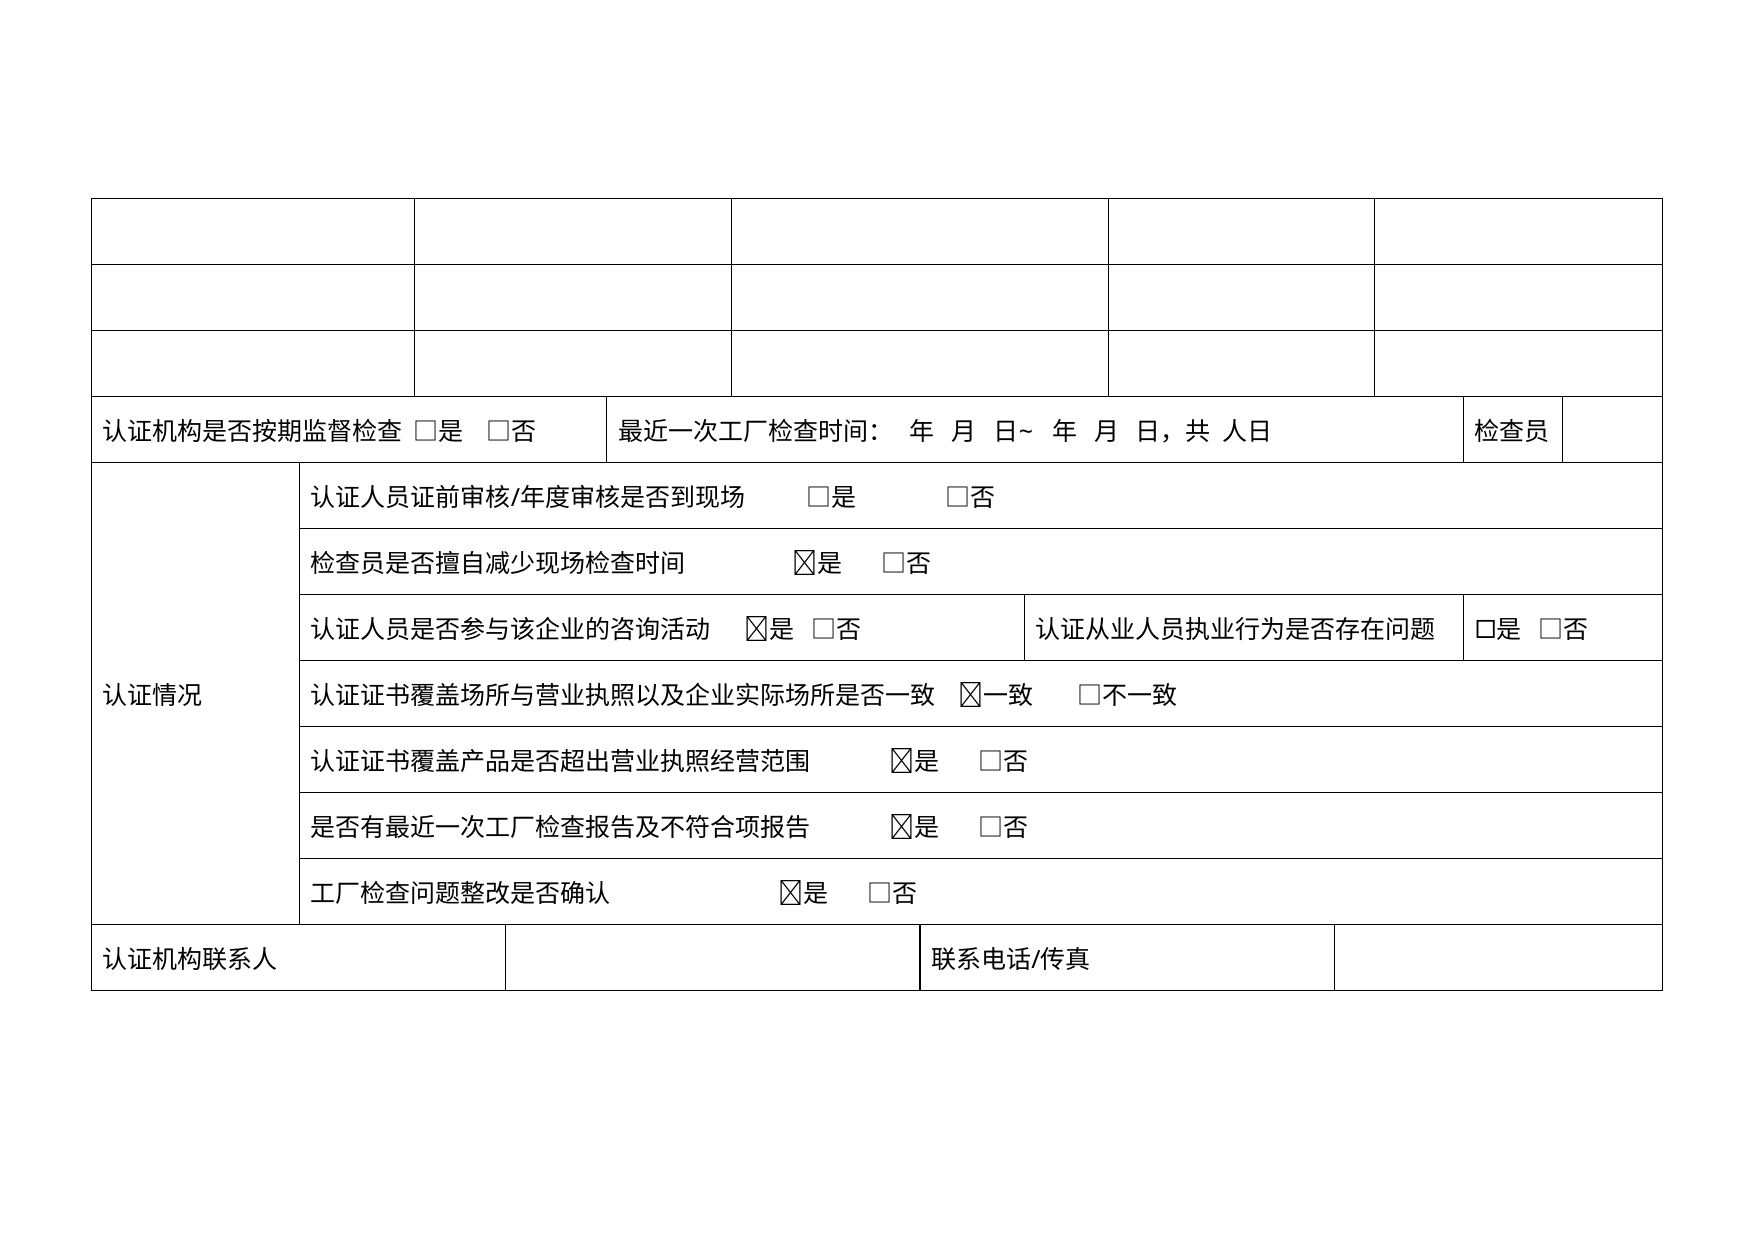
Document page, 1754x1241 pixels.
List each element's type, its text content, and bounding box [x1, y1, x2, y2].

table_cell [1109, 265, 1374, 330]
table_cell 认证人员证前审核/年度审核是否到现场 □是 □否 [300, 463, 1662, 528]
table_cell 工厂检查问题整改是否确认 是 □否 [300, 859, 1662, 924]
table_cell [1335, 925, 1662, 990]
table_cell [1109, 199, 1374, 264]
table_cell [415, 265, 731, 330]
table_cell [732, 331, 1108, 396]
table_cell [92, 331, 414, 396]
table_cell 认证机构是否按期监督检查 □是 □否 [92, 397, 606, 462]
table_cell 检查员是否擅自减少现场检查时间 是 □否 [300, 529, 1662, 594]
table_cell 是 □否 [1464, 595, 1662, 660]
table_cell 认证从业人员执业行为是否存在问题 [1025, 595, 1463, 660]
table_cell [506, 925, 919, 990]
table_cell [1375, 331, 1662, 396]
table_cell 认证人员是否参与该企业的咨询活动 是 □否 [300, 595, 1024, 660]
table_cell [1375, 265, 1662, 330]
table_cell 是否有最近一次工厂检查报告及不符合项报告 是 □否 [300, 793, 1662, 858]
table_cell [415, 331, 731, 396]
table_cell 联系电话/传真 [921, 925, 1334, 990]
table_cell 认证证书覆盖产品是否超出营业执照经营范围 是 □否 [300, 727, 1662, 792]
table_cell 检查员 [1464, 397, 1562, 462]
table_cell [415, 199, 731, 264]
table_cell [1563, 397, 1662, 462]
table_cell [732, 199, 1108, 264]
table_cell 认证机构联系人 [92, 925, 505, 990]
table_cell [92, 265, 414, 330]
table_cell 最近一次工厂检查时间： 年 月 日~ 年 月 日，共 人日 [607, 397, 1463, 462]
table_cell [1109, 331, 1374, 396]
table_cell 认证情况 [92, 463, 299, 924]
table_cell [1375, 199, 1662, 264]
table_cell 认证证书覆盖场所与营业执照以及企业实际场所是否一致 一致 □不一致 [300, 661, 1662, 726]
table_cell [732, 265, 1108, 330]
table_cell [92, 199, 414, 264]
